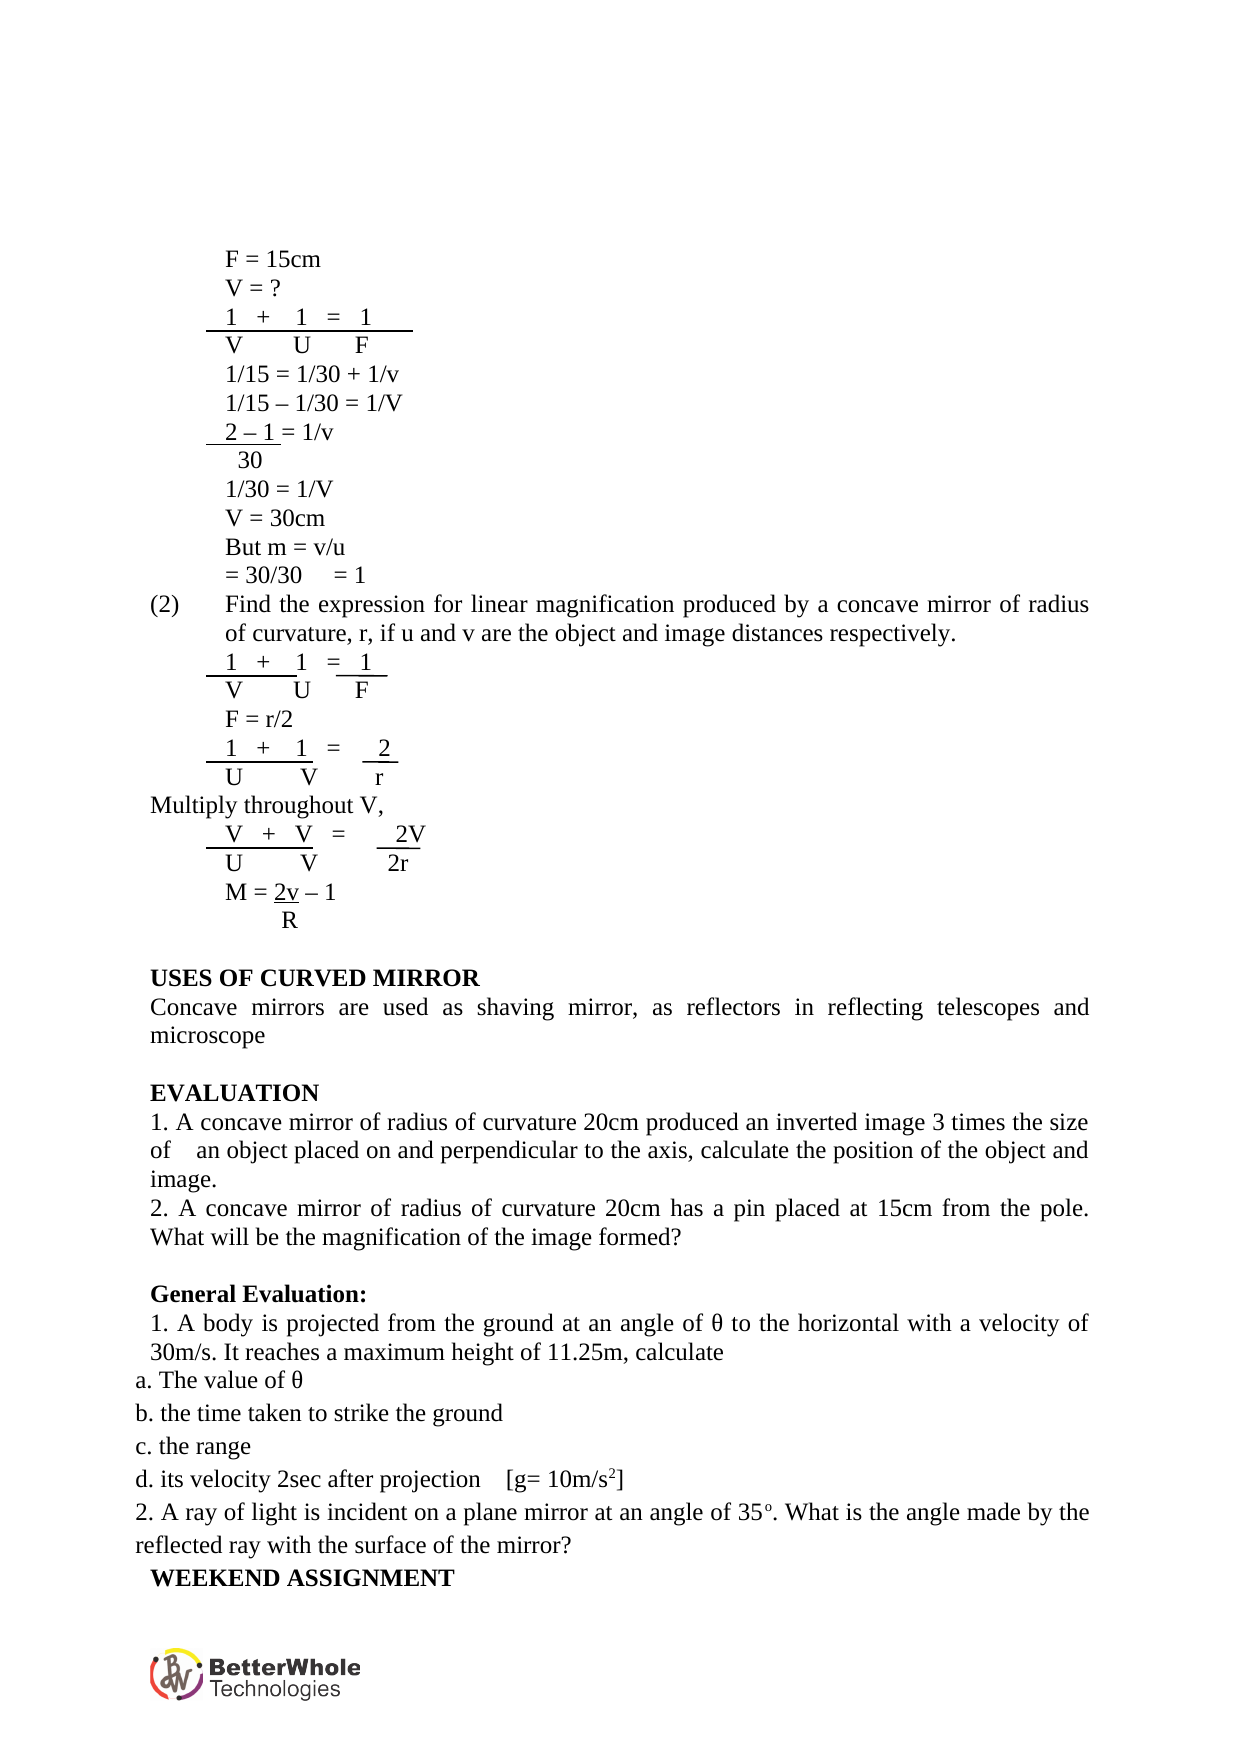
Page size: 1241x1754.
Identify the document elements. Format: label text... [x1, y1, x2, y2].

list d. its velocity 2sec after projection [g= 10m/s2] [135, 1464, 1090, 1493]
text 2 – 1 = 1/v [150, 417, 1090, 445]
text = 30/30 = 1 [150, 560, 1090, 589]
text 1/15 = 1/30 + 1/v [150, 359, 1090, 388]
text F = r/2 [150, 704, 1090, 733]
text General Evaluation: [150, 1279, 1090, 1308]
list c. the range [135, 1431, 1090, 1460]
text F = 15cm [150, 244, 1090, 273]
list a. The value of θ [135, 1365, 1090, 1394]
text 1. A body is projected from the ground at an angle of θ to the horizontal with a velocity of 30m/s. It reaches a maximum height of 11.25m, calculate [150, 1308, 1090, 1365]
text V U F [150, 330, 1090, 359]
text V + V = 2V [150, 819, 1090, 848]
list b. the time taken to strike the ground [135, 1398, 1090, 1427]
text V = ? [150, 273, 1090, 302]
text 1. A concave mirror of radius of curvature 20cm produced an inverted image 3 times the size of an object placed on and perpendicular to the axis, calculate the position of the object and image. [150, 1107, 1090, 1193]
text Concave mirrors are used as shaving mirror, as reflectors in reflecting telescopes and microscope [150, 992, 1090, 1049]
text 1 + 1 = 2 [150, 733, 1090, 762]
text EVALUATION [150, 1078, 1090, 1107]
text But m = v/u [150, 532, 1090, 560]
text USES OF CURVED MIRROR [150, 963, 1090, 992]
text 30 [150, 445, 1090, 474]
text WEEKEND ASSIGNMENT [150, 1563, 1090, 1592]
text M = 2v – 1 [150, 877, 1090, 905]
text 2. A concave mirror of radius of curvature 20cm has a pin placed at 15cm from the pole. What will be the magnification of the image formed? [150, 1193, 1090, 1250]
text 1 + 1 = 1 [150, 647, 1090, 675]
text Multiply throughout V, [150, 790, 1090, 819]
text R [150, 905, 1090, 934]
text 1/30 = 1/V [150, 474, 1090, 503]
text U V 2r [150, 848, 1090, 877]
text 1/15 – 1/30 = 1/V [150, 388, 1090, 417]
list 2. A ray of light is incident on a plane mirror at an angle of 35о. What is the angle made by the reflected ray with the surface of the mirror? [135, 1497, 1090, 1559]
text V = 30cm [150, 503, 1090, 532]
text U V r [150, 762, 1090, 790]
picture [150, 1648, 360, 1701]
text (2) Find the expression for linear magnification produced by a concave mirror of radius of curvature, r, if u and v are the object and image distances respectively. [150, 589, 1090, 647]
text 1 + 1 = 1 [150, 302, 1090, 330]
text V U F [150, 675, 1090, 704]
